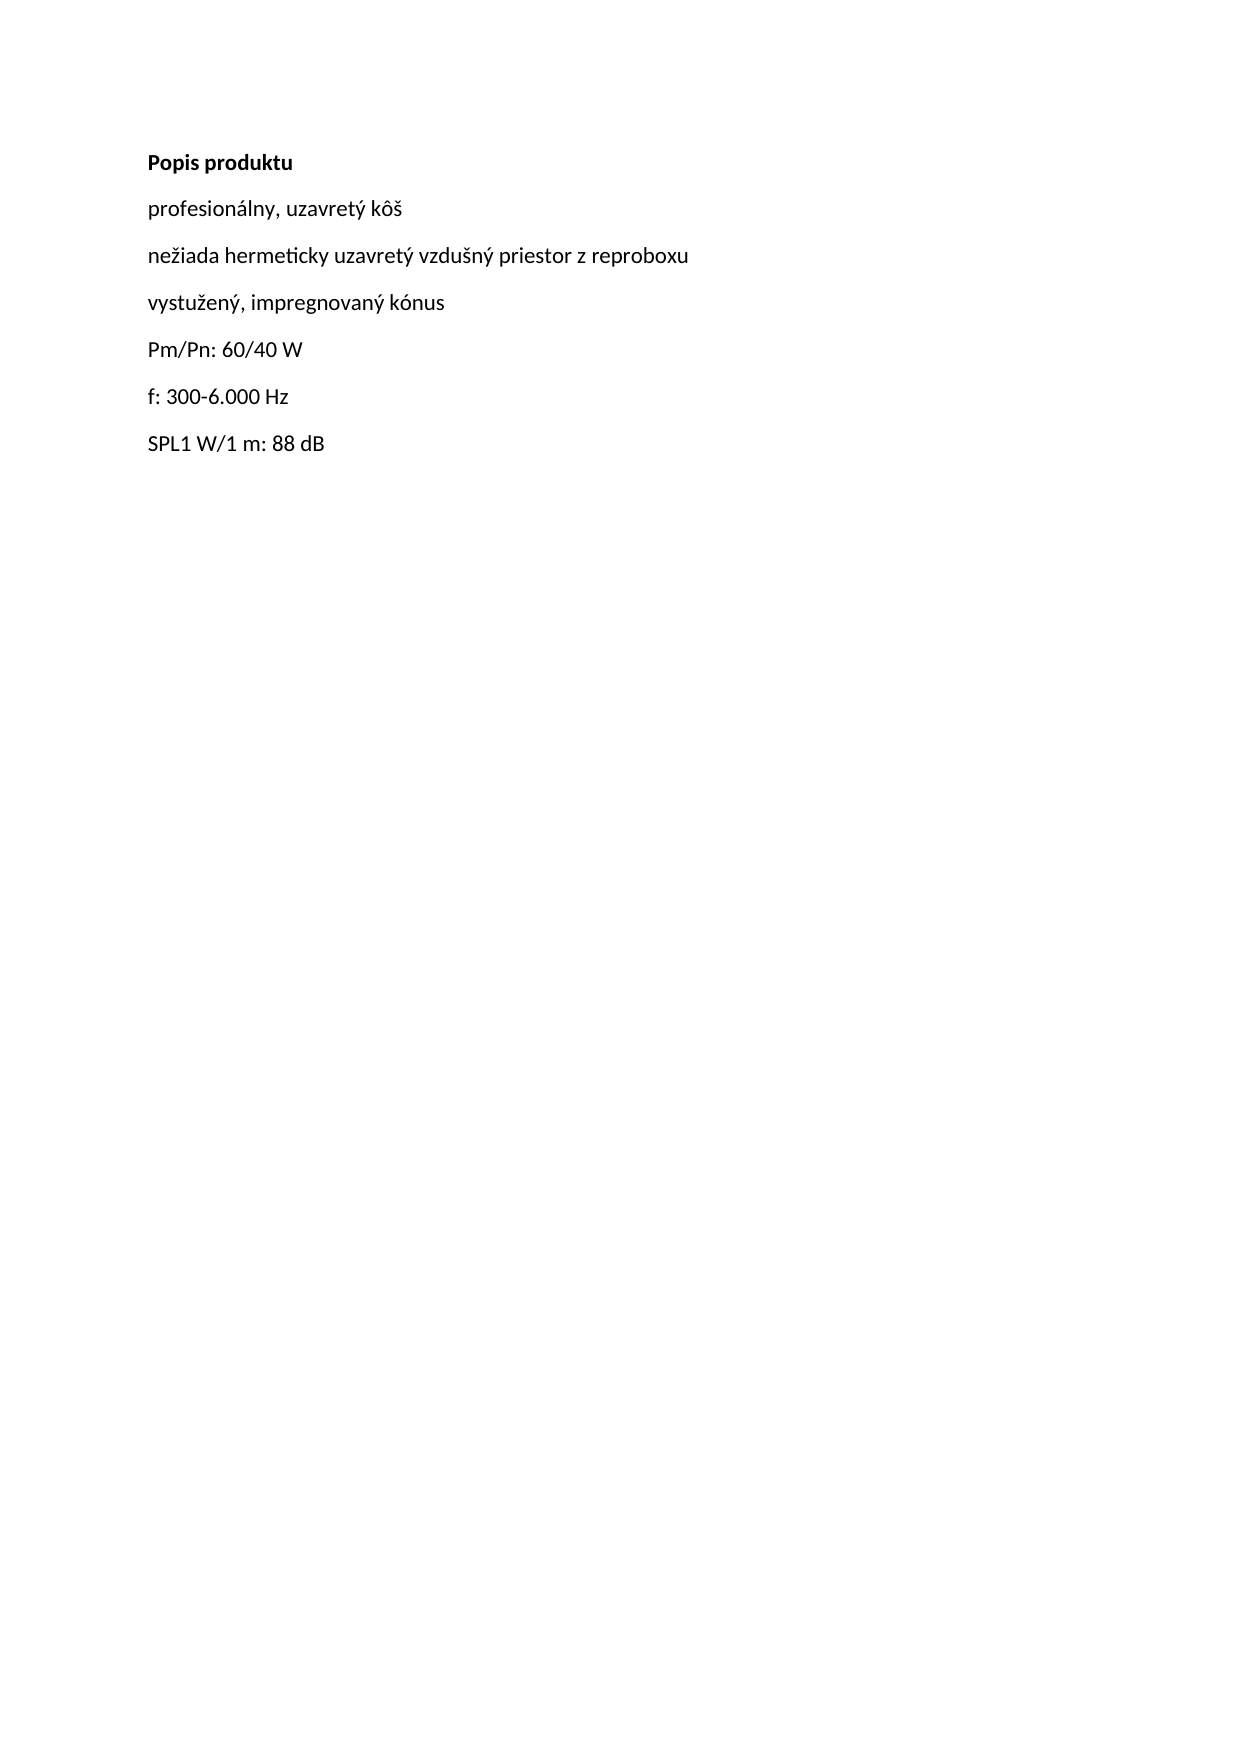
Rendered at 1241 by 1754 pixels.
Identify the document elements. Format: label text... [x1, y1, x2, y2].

text Pm/Pn: 60/40 W [148, 335, 1093, 363]
text Popis produktu [148, 148, 1093, 176]
text profesionálny, uzavretý kôš [148, 194, 1093, 222]
text vystužený, impregnovaný kónus [148, 288, 1093, 316]
text f: 300-6.000 Hz [148, 382, 1093, 410]
text SPL1 W/1 m: 88 dB [148, 429, 1093, 457]
text nežiada hermeticky uzavretý vzdušný priestor z reproboxu [148, 241, 1093, 269]
